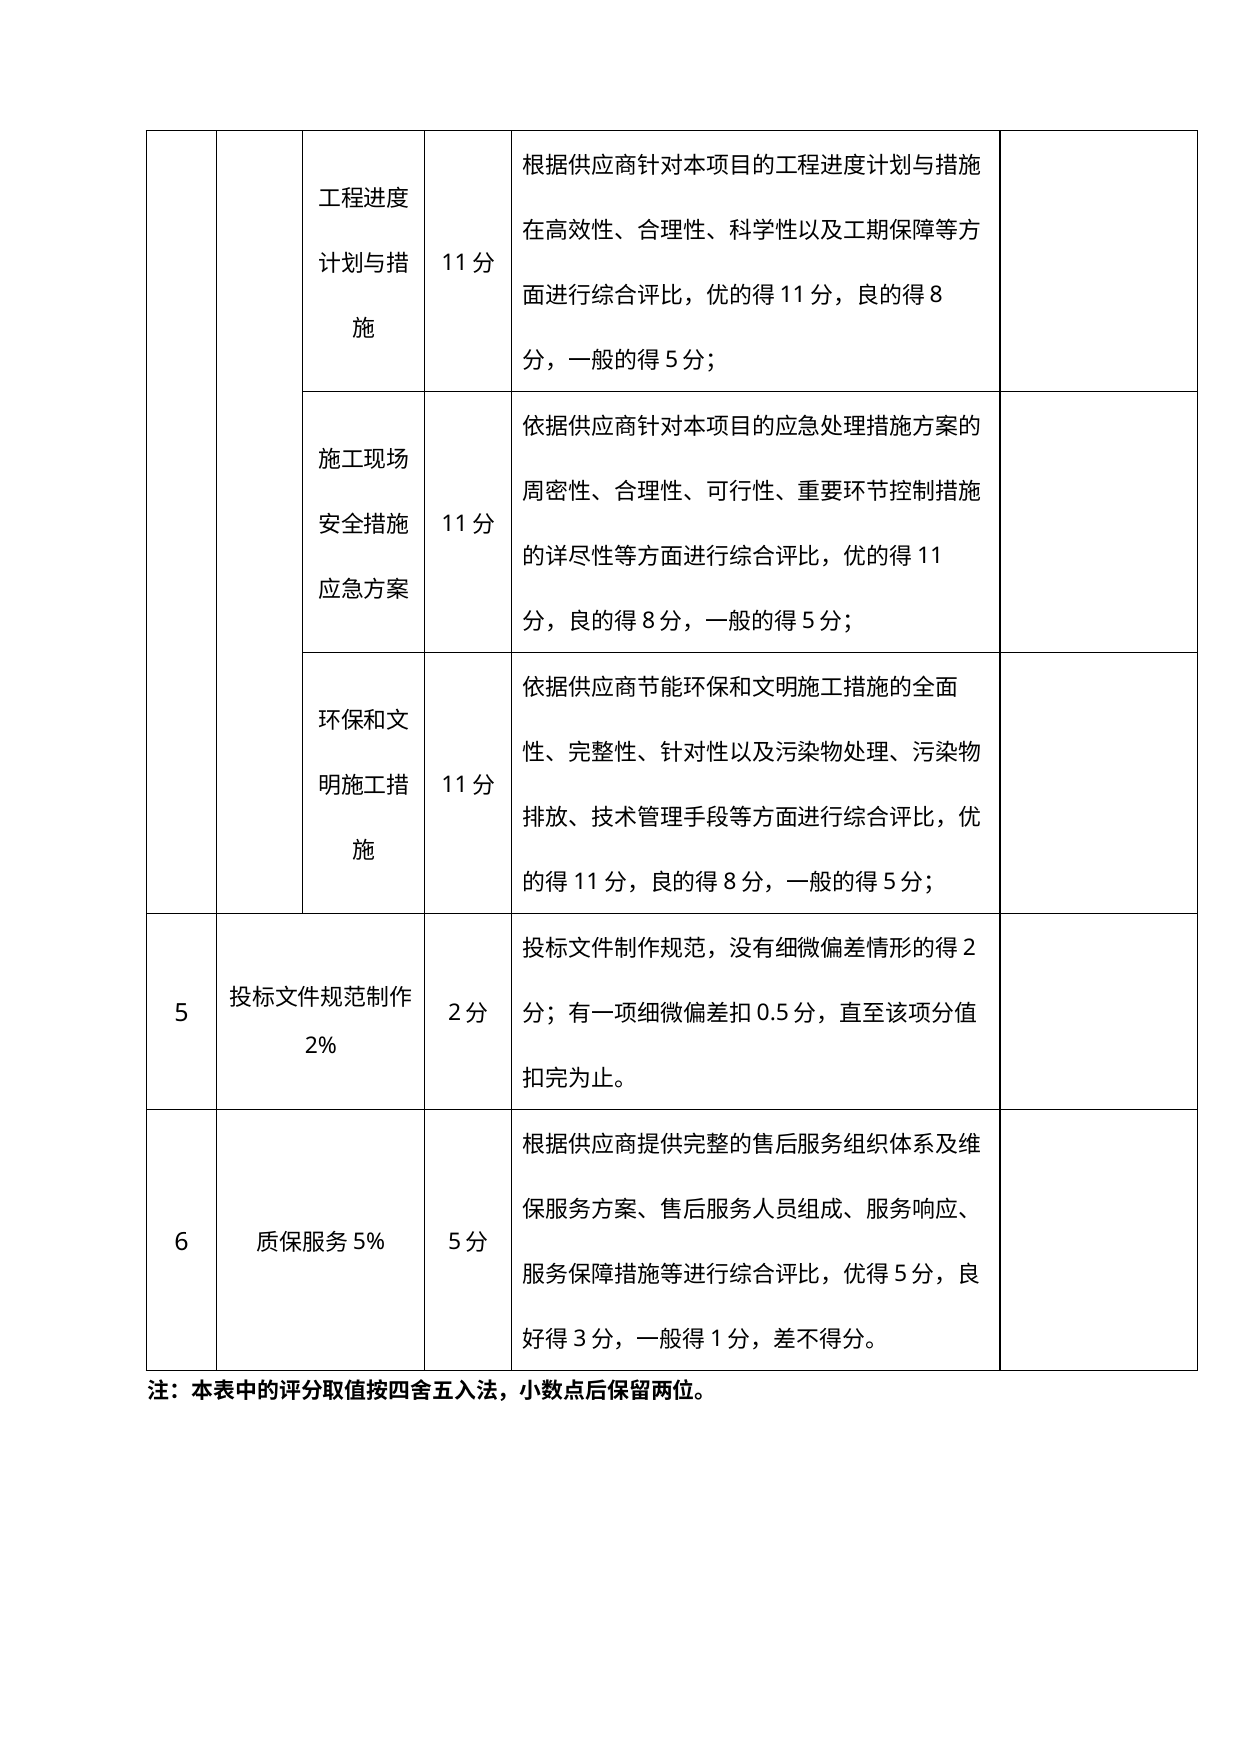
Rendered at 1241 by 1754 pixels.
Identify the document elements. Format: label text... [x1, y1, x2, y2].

table_cell 11分 [425, 392, 511, 652]
table_cell 11分 [425, 131, 511, 391]
table_cell 6 [147, 1110, 216, 1370]
table_cell 2分 [425, 914, 511, 1109]
table_cell [1001, 914, 1197, 1109]
table_cell [1001, 392, 1197, 652]
table_cell 5分 [425, 1110, 511, 1370]
table_cell 工程进度计划与措施 [303, 131, 424, 391]
table_cell 依据供应商针对本项目的应急处理措施方案的周密性、合理性、可行性、重要环节控制措施的详尽性等方面进行综合评比，优的得11分，良的得8分，一般的得5分； [512, 392, 999, 652]
table_cell 11分 [425, 653, 511, 913]
table_cell [1001, 1110, 1197, 1370]
table_cell 根据供应商针对本项目的工程进度计划与措施在高效性、合理性、科学性以及工期保障等方面进行综合评比，优的得11分，良的得8分，一般的得5分； [512, 131, 999, 391]
table_cell [1001, 653, 1197, 913]
table_cell 投标文件规范制作2% [217, 914, 424, 1109]
table_cell [1001, 131, 1197, 391]
table_cell 环保和文明施工措施 [303, 653, 424, 913]
text 注：本表中的评分取值按四舍五入法，小数点后保留两位。 [148, 1372, 1092, 1405]
table_cell 5 [147, 914, 216, 1109]
table_cell 质保服务5% [217, 1110, 424, 1370]
table_cell 投标文件制作规范，没有细微偏差情形的得2分；有一项细微偏差扣0.5分，直至该项分值扣完为止。 [512, 914, 999, 1109]
table_cell 根据供应商提供完整的售后服务组织体系及维保服务方案、售后服务人员组成、服务响应、服务保障措施等进行综合评比，优得5分，良好得3分，一般得1分，差不得分。 [512, 1110, 999, 1370]
table_cell 施工现场安全措施应急方案 [303, 392, 424, 652]
table_cell 依据供应商节能环保和文明施工措施的全面性、完整性、针对性以及污染物处理、污染物排放、技术管理手段等方面进行综合评比，优的得11分，良的得8分，一般的得5分； [512, 653, 999, 913]
